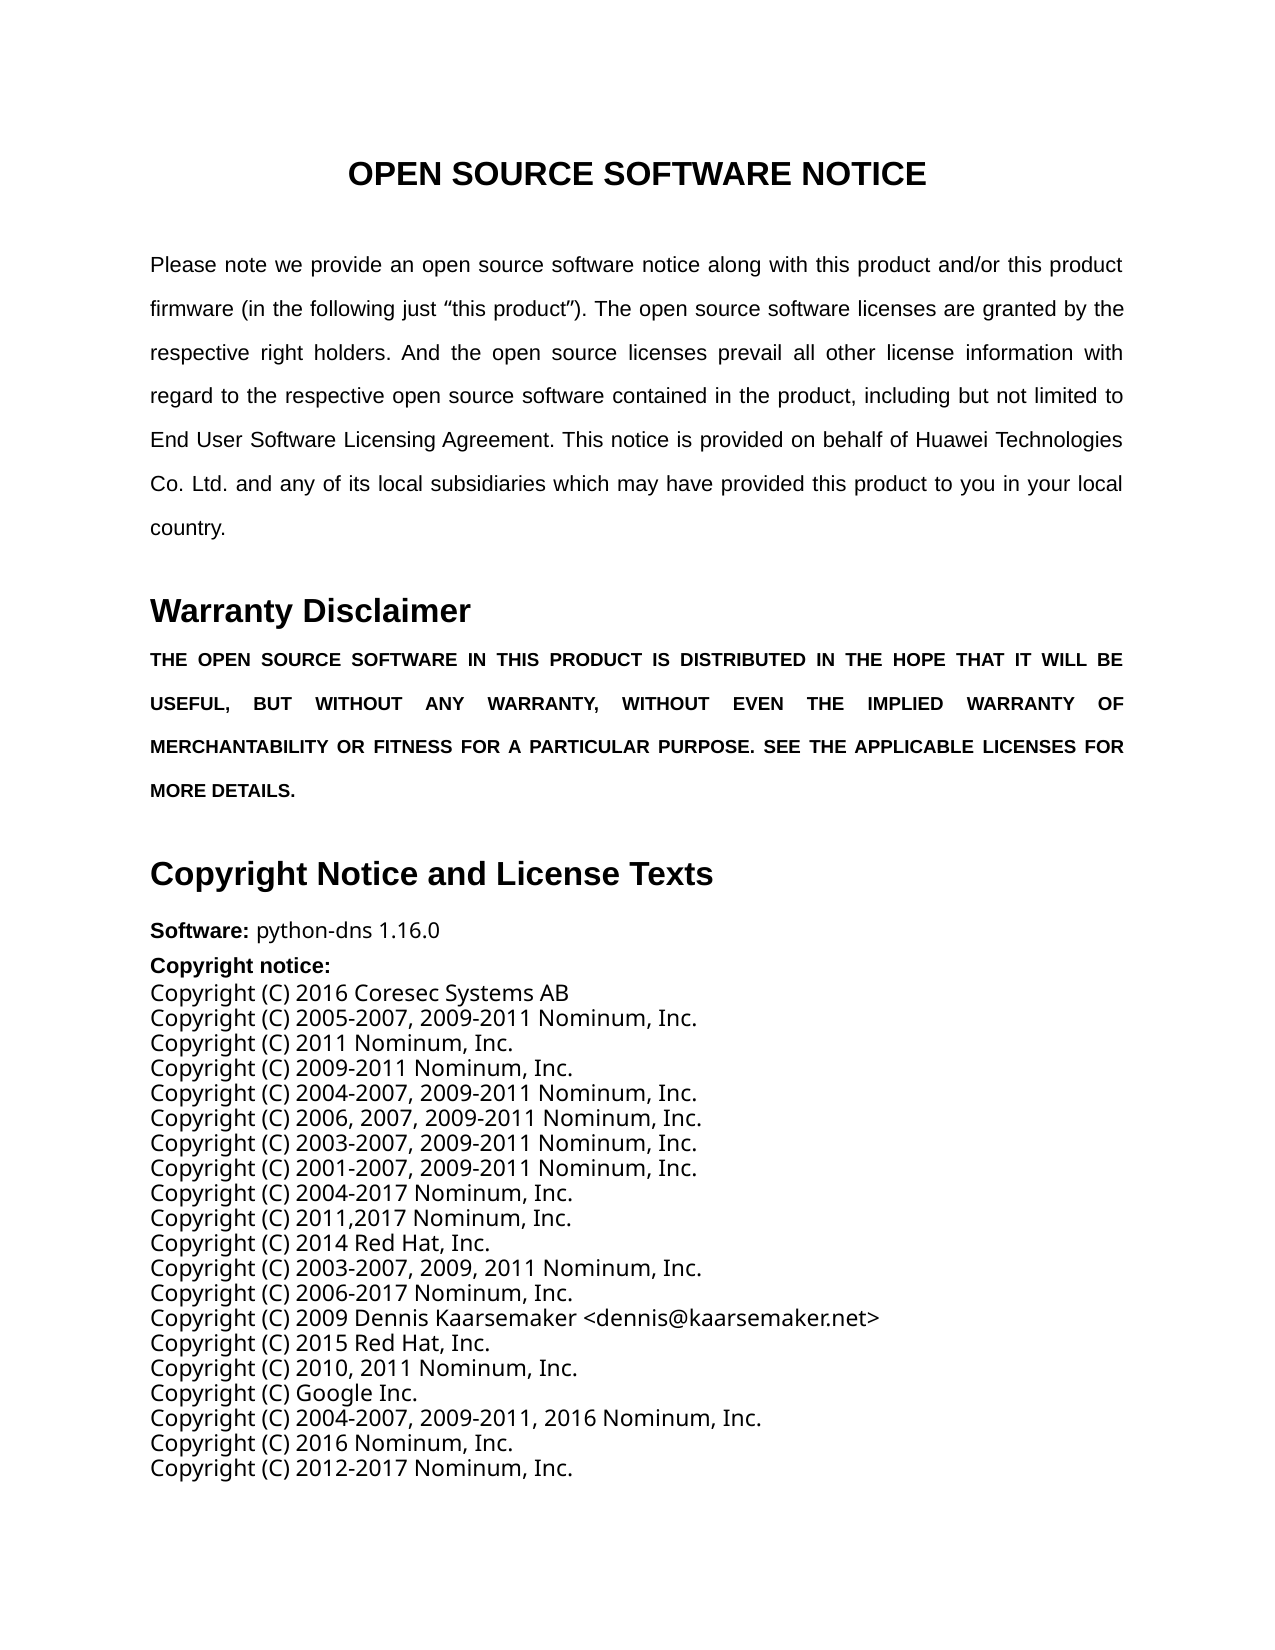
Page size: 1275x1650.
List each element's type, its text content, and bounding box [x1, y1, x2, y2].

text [150, 981, 1125, 1481]
text Please note we provide an open source software notice along with this product and/or this product firmware (in the following just “this product”). The open source software licenses are granted by the respective right holders. And the open source licenses prevail all other license information with regard to the respective open source software contained in the product, including but not limited to End User Software Licensing Agreement. This notice is provided on behalf of Huawei Technologies Co. Ltd. and any of its local subsidiaries which may have provided this product to you in your local country. [150, 237, 1125, 544]
text Copyright notice: [150, 944, 1125, 981]
text Software: python-dns 1.16.0 [150, 919, 1125, 944]
text Copyright Notice and License Texts [150, 850, 1125, 894]
text OPEN SOURCE SOFTWARE NOTICE [150, 150, 1125, 194]
text Warranty Disclaimer [150, 587, 1125, 631]
text The open source software in this product is distributed in the hope that it will be useful, but WITHOUT ANY WARRANTY, without even the implied warranty of MERCHANTABILITY or FITNESS FOR A PARTICULAR PURPOSE. See the applicable licenses for more details. [150, 631, 1125, 806]
